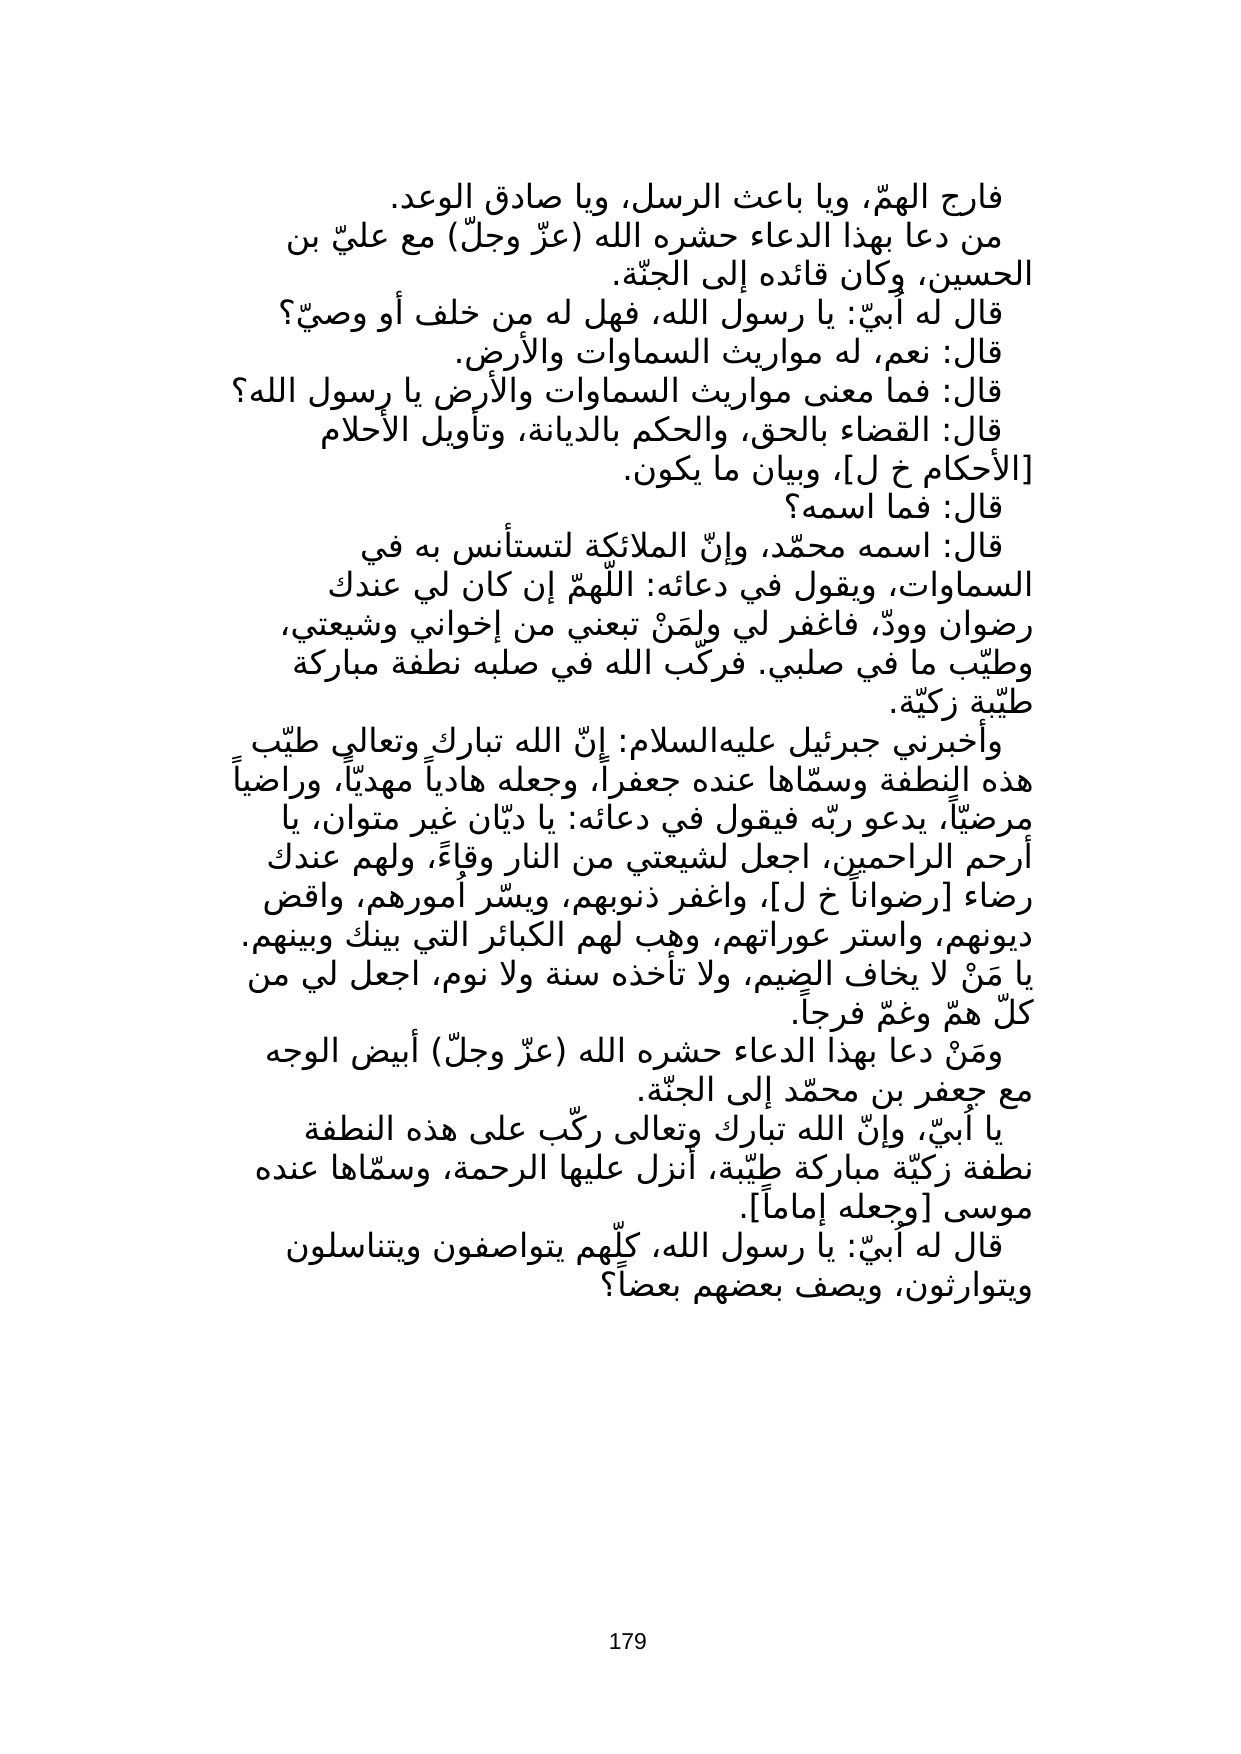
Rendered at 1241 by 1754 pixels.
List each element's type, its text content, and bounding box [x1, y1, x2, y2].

text قال: فما معنى مواريث السماوات والأرض يا رسول الله؟ [222, 371, 1033, 410]
text يا اُبيّ، وإنّ الله تبارك وتعالى ركّب على هذه النطفة نطفة زكيّة مباركة طيّبة، أنزل عليها الرحمة، وسمّاها عنده موسى [وجعله إماماً]. [222, 1110, 1033, 1226]
text من دعا بهذا الدعاء حشره الله (عزّ وجلّ) مع عليّ بن الحسين، وكان قائده إلى الجنّة. [222, 216, 1033, 294]
text قال: نعم، له مواريث السماوات والأرض. [222, 333, 1033, 371]
text فارج الهمّ، ويا باعث الرسل، ويا صادق الوعد. [222, 177, 1033, 216]
text قال: اسمه محمّد، وإنّ الملائكة لتستأنس به في السماوات، ويقول في دعائه: اللّهمّ إن كان لي عندك رضوان وودّ، فاغفر لي ولمَنْ تبعني من إخواني وشيعتي، وطيّب ما في صلبي. فركّب الله في صلبه نطفة مباركة طيّبة زكيّة. [222, 527, 1033, 721]
text قال: القضاء بالحق، والحكم بالديانة، وتأويل الأحلام [الأحكام خ ل]، وبيان ما يكون. [222, 410, 1033, 488]
text قال له اُبيّ: يا رسول الله، كلّهم يتواصفون ويتناسلون ويتوارثون، ويصف بعضهم بعضاً؟ [222, 1226, 1033, 1304]
text ومَنْ دعا بهذا الدعاء حشره الله (عزّ وجلّ) أبيض الوجه مع جعفر بن محمّد إلى الجنّة. [222, 1032, 1033, 1110]
text قال له اُبيّ: يا رسول الله، فهل له من خلف أو وصيّ؟ [222, 294, 1033, 333]
text وأخبرني جبرئيل عليه‌السلام: إنّ الله تبارك وتعالى طيّب هذه النطفة وسمّاها عنده جعفراً، وجعله هادياً مهديّاً، وراضياً مرضيّاً، يدعو ربّه فيقول في دعائه: يا ديّان غير متوان، يا أرحم الراحمين، اجعل لشيعتي من النار وقاءً، ولهم عندك رضاء [رضواناً خ ل]، واغفر ذنوبهم، ويسّر اُمورهم، واقض ديونهم، واستر عوراتهم، وهب لهم الكبائر التي بينك وبينهم. يا مَنْ لا يخاف الضيم، ولا تأخذه سنة ولا نوم، اجعل لي من كلّ همّ وغمّ فرجاً. [222, 721, 1033, 1032]
text قال: فما اسمه؟ [222, 488, 1033, 527]
